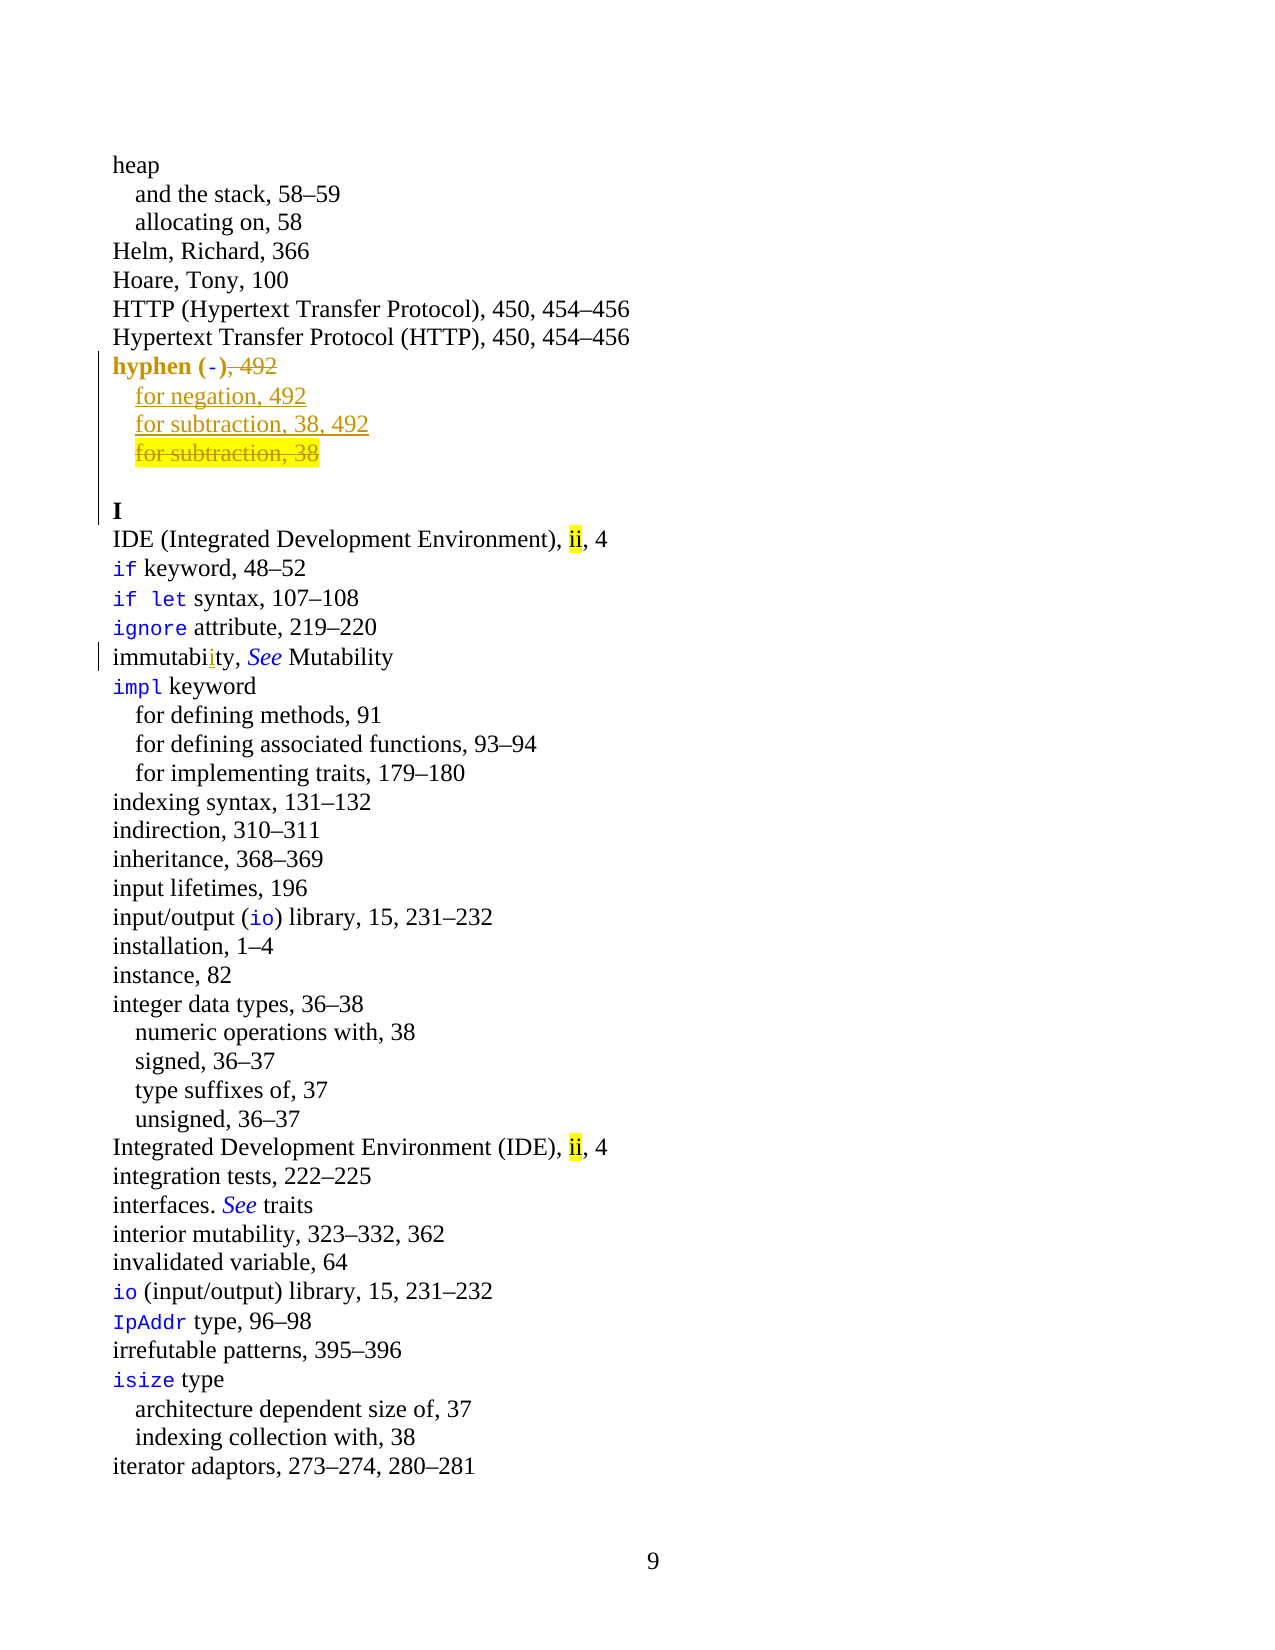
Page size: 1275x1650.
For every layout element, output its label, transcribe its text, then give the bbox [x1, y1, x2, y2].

text irrefutable patterns, 395–396 [112, 1335, 1162, 1364]
text inheritance, 368–369 [112, 844, 1162, 873]
text IpAddr type, 96–98 [112, 1306, 1162, 1335]
text if keyword, 48–52 [112, 553, 1162, 583]
text input lifetimes, 196 [112, 873, 1162, 902]
text input/output (io) library, 15, 231–232 [112, 902, 1162, 931]
text and the stack, 58–59 [135, 179, 1162, 207]
text for implementing traits, 179–180 [135, 758, 1162, 787]
text interior mutability, 323–332, 362 [112, 1219, 1162, 1247]
text HTTP (Hypertext Transfer Protocol), 450, 454–456 [112, 294, 1162, 322]
text interfaces. See traits [112, 1190, 1162, 1219]
text architecture dependent size of, 37 [135, 1394, 1162, 1422]
text hyphen (-) [112, 351, 1162, 381]
text Hoare, Tony, 100 [112, 265, 1162, 294]
text Helm, Richard, 366 [112, 236, 1162, 265]
text ignore attribute, 219–220 [112, 612, 1162, 642]
text IDE (Integrated Development Environment), ii, 4 [112, 524, 1162, 553]
text instance, 82 [112, 960, 1162, 989]
text immutabity, See Mutability [112, 642, 1162, 671]
text type suffixes of, 37 [135, 1075, 1162, 1104]
text impl keyword [112, 671, 1162, 700]
text signed, 36–37 [135, 1046, 1162, 1075]
text allocating on, 58 [135, 207, 1162, 236]
text for defining methods, 91 [135, 700, 1162, 729]
text integer data types, 36–38 [112, 989, 1162, 1017]
text isize type [112, 1364, 1162, 1394]
text numeric operations with, 38 [135, 1017, 1162, 1046]
text iterator adaptors, 273–274, 280–281 [112, 1451, 1162, 1480]
text invalidated variable, 64 [112, 1247, 1162, 1276]
text if let syntax, 107–108 [112, 583, 1162, 612]
text indexing syntax, 131–132 [112, 787, 1162, 815]
text heap [112, 150, 1162, 179]
text for defining associated functions, 93–94 [135, 729, 1162, 758]
text Integrated Development Environment (IDE), ii, 4 [112, 1132, 1162, 1161]
text indexing collection with, 38 [135, 1422, 1162, 1451]
title I [112, 496, 1162, 524]
text integration tests, 222–225 [112, 1161, 1162, 1190]
text installation, 1–4 [112, 931, 1162, 960]
text unsigned, 36–37 [135, 1104, 1162, 1132]
text io (input/output) library, 15, 231–232 [112, 1276, 1162, 1306]
text indirection, 310–311 [112, 815, 1162, 844]
text Hypertext Transfer Protocol (HTTP), 450, 454–456 [112, 322, 1162, 351]
